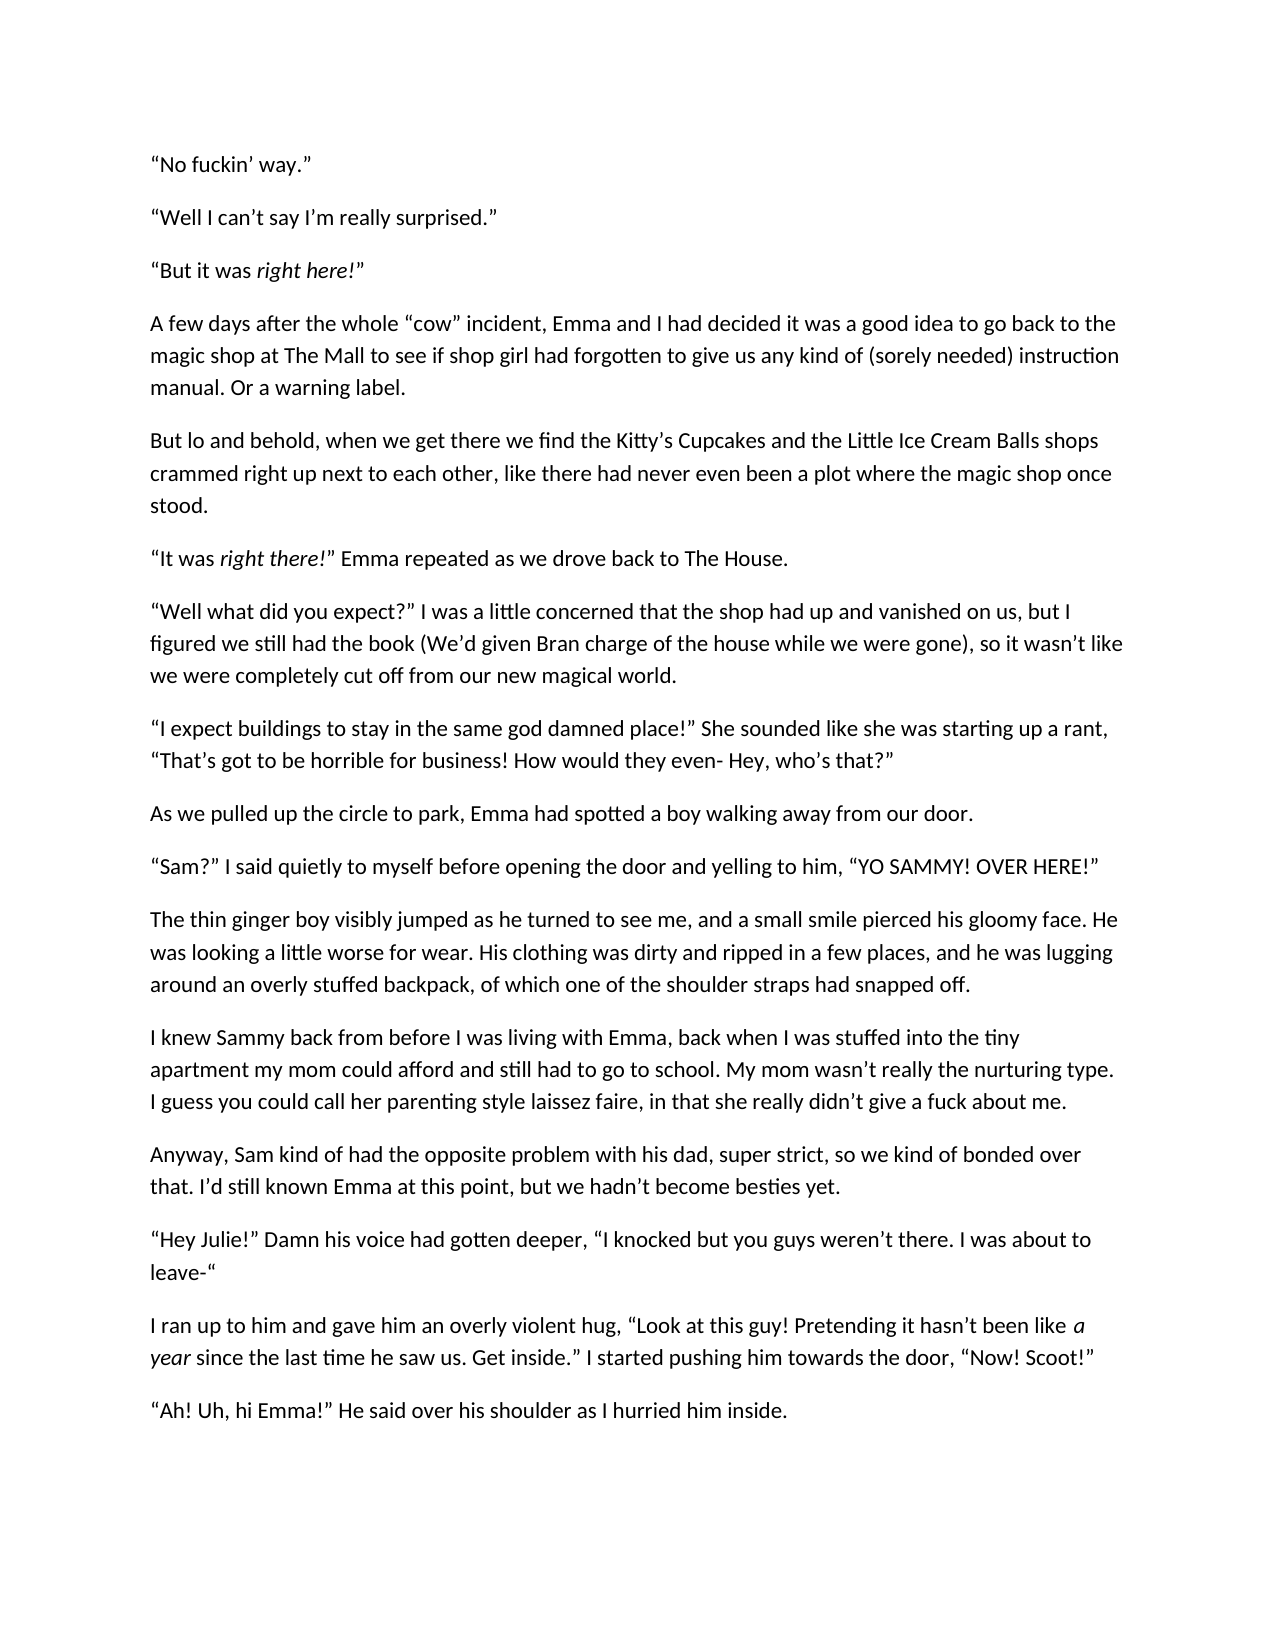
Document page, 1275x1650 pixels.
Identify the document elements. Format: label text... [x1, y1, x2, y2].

text “Well I can’t say I’m really surprised.” [150, 203, 1125, 231]
text “Hey Julie!” Damn his voice had gotten deeper, “I knocked but you guys weren’t there. I was about to leave-“ [150, 1226, 1125, 1286]
text But lo and behold, when we get there we find the Kitty’s Cupcakes and the Little Ice Cream Balls shops crammed right up next to each other, like there had never even been a plot where the magic shop once stood. [150, 426, 1125, 519]
text “But it was right here!” [150, 256, 1125, 284]
text “I expect buildings to stay in the same god damned place!” She sounded like she was starting up a rant, “That’s got to be horrible for business! How would they even- Hey, who’s that?” [150, 714, 1125, 774]
text I ran up to him and gave him an overly violent hug, “Look at this guy! Pretending it hasn’t been like a year since the last time he saw us. Get inside.” I started pushing him towards the door, “Now! Scoot!” [150, 1311, 1125, 1371]
text “No fuckin’ way.” [150, 150, 1125, 178]
text I knew Sammy back from before I was living with Emma, back when I was stuffed into the tiny apartment my mom could afford and still had to go to school. My mom wasn’t really the nurturing type. I guess you could call her parenting style laissez faire, in that she really didn’t give a fuck about me. [150, 1023, 1125, 1115]
text As we pulled up the circle to park, Emma had spotted a boy walking away from our door. [150, 799, 1125, 827]
text The thin ginger boy visibly jumped as he turned to see me, and a small smile pierced his gloomy face. He was looking a little worse for wear. His clothing was dirty and ripped in a few places, and he was lugging around an overly stuffed backpack, of which one of the shoulder straps had snapped off. [150, 906, 1125, 998]
text “It was right there!” Emma repeated as we drove back to The House. [150, 544, 1125, 572]
text “Sam?” I said quietly to myself before opening the door and yelling to him, “YO SAMMY! OVER HERE!” [150, 852, 1125, 881]
text “Well what did you expect?” I was a little concerned that the shop had up and vanished on us, but I figured we still had the book (We’d given Bran charge of the house while we were gone), so it wasn’t like we were completely cut off from our new magical world. [150, 597, 1125, 689]
text “Ah! Uh, hi Emma!” He said over his shoulder as I hurried him inside. [150, 1396, 1125, 1424]
text Anyway, Sam kind of had the opposite problem with his dad, super strict, so we kind of bonded over that. I’d still known Emma at this point, but we hadn’t become besties yet. [150, 1140, 1125, 1201]
text A few days after the whole “cow” incident, Emma and I had decided it was a good idea to go back to the magic shop at The Mall to see if shop girl had forgotten to give us any kind of (sorely needed) instruction manual. Or a warning label. [150, 309, 1125, 401]
